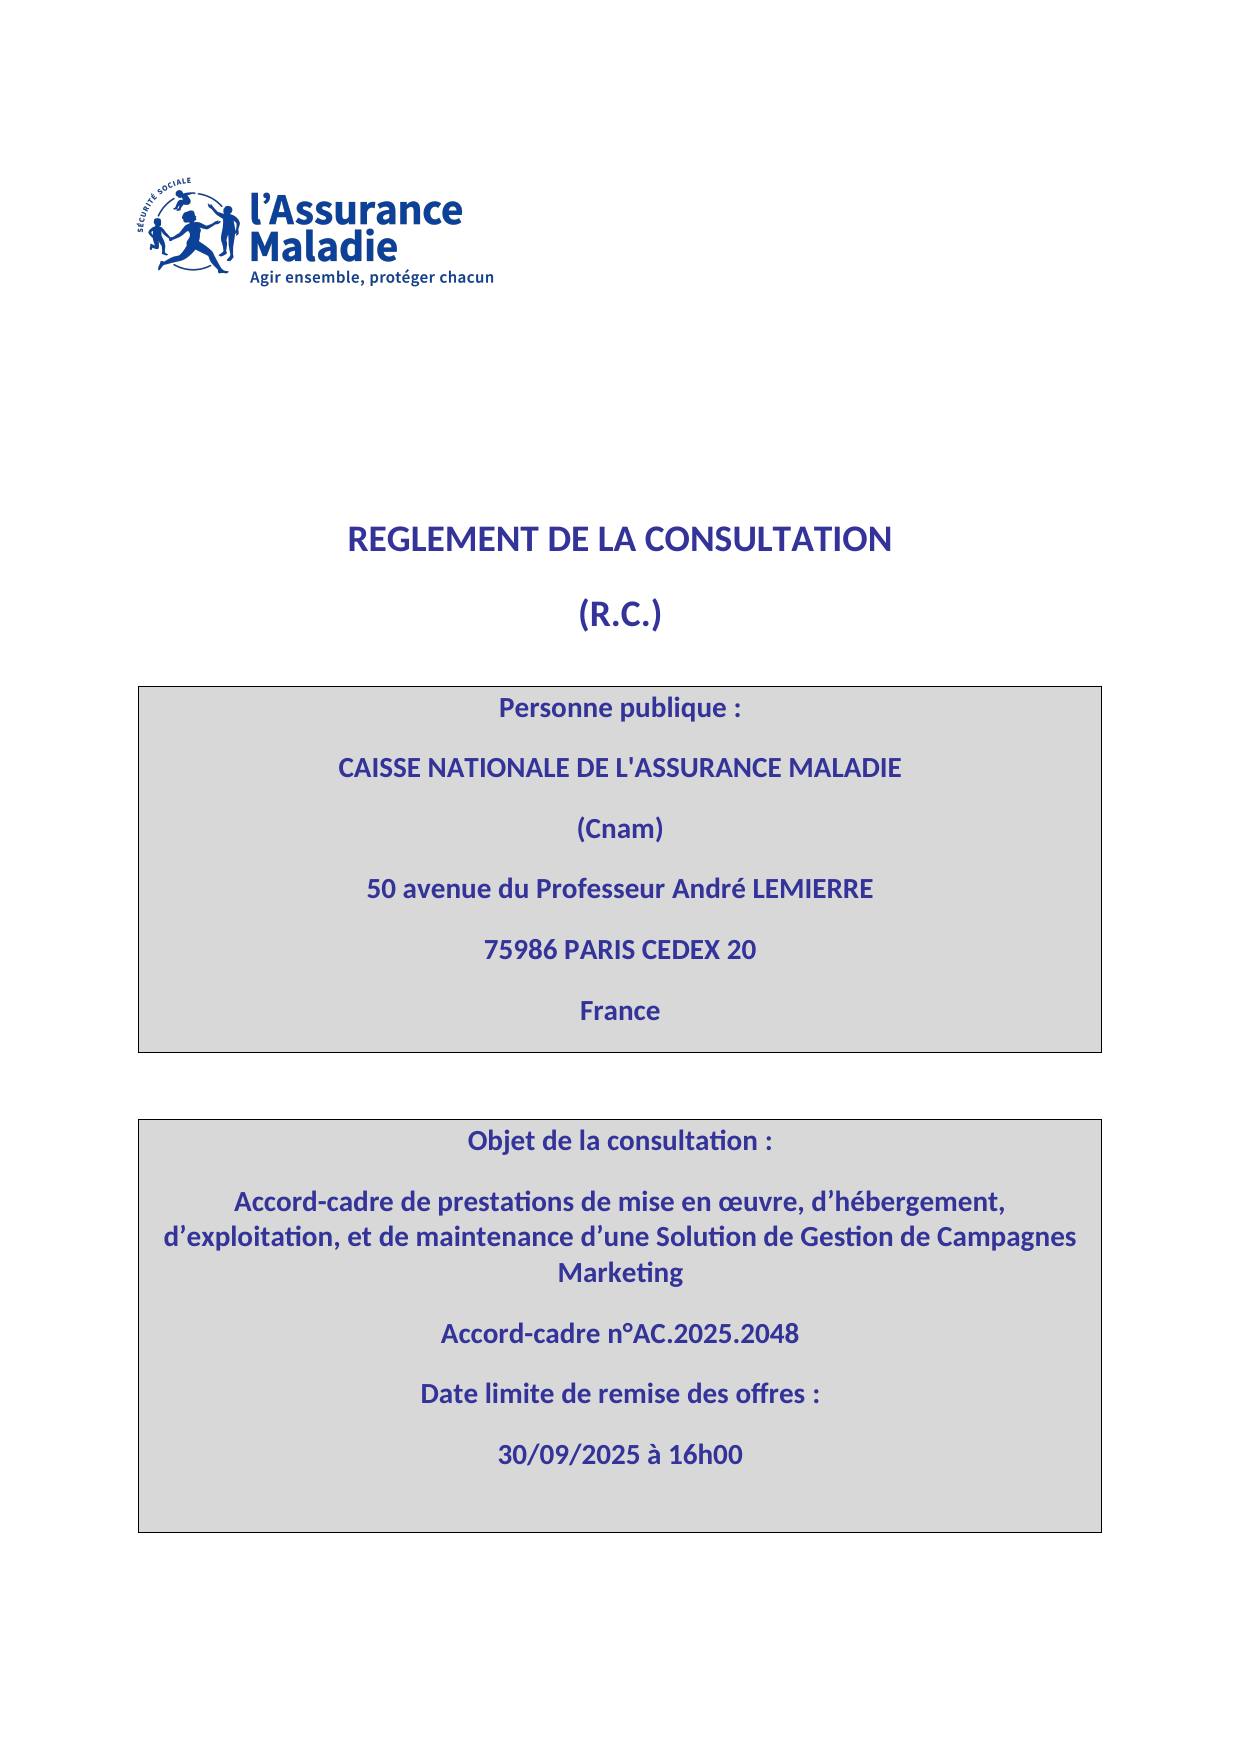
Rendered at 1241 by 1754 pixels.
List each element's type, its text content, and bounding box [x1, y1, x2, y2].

picture [118, 160, 514, 303]
text REGLEMENT DE LA CONSULTATION [148, 515, 1093, 561]
text 75986 PARIS CEDEX 20 [139, 928, 1101, 967]
text 30/09/2025 à 16h00 [139, 1433, 1101, 1468]
text France [139, 989, 1101, 1052]
text (R.C.) [148, 590, 1093, 636]
text Date limite de remise des offres : [139, 1372, 1101, 1411]
text CAISSE NATIONALE DE L'ASSURANCE MALADIE [139, 746, 1101, 785]
text Objet de la consultation : [139, 1120, 1101, 1158]
text Personne publique : [139, 687, 1101, 724]
text 50 avenue du Professeur André LEMIERRE [139, 867, 1101, 906]
text Accord-cadre n°AC.2025.2048 [139, 1312, 1101, 1350]
text Accord-cadre de prestations de mise en œuvre, d’hébergement, d’exploitation, et de maintenance d’une Solution de Gestion de Campagnes Marketing [139, 1180, 1101, 1290]
text (Cnam) [139, 807, 1101, 846]
